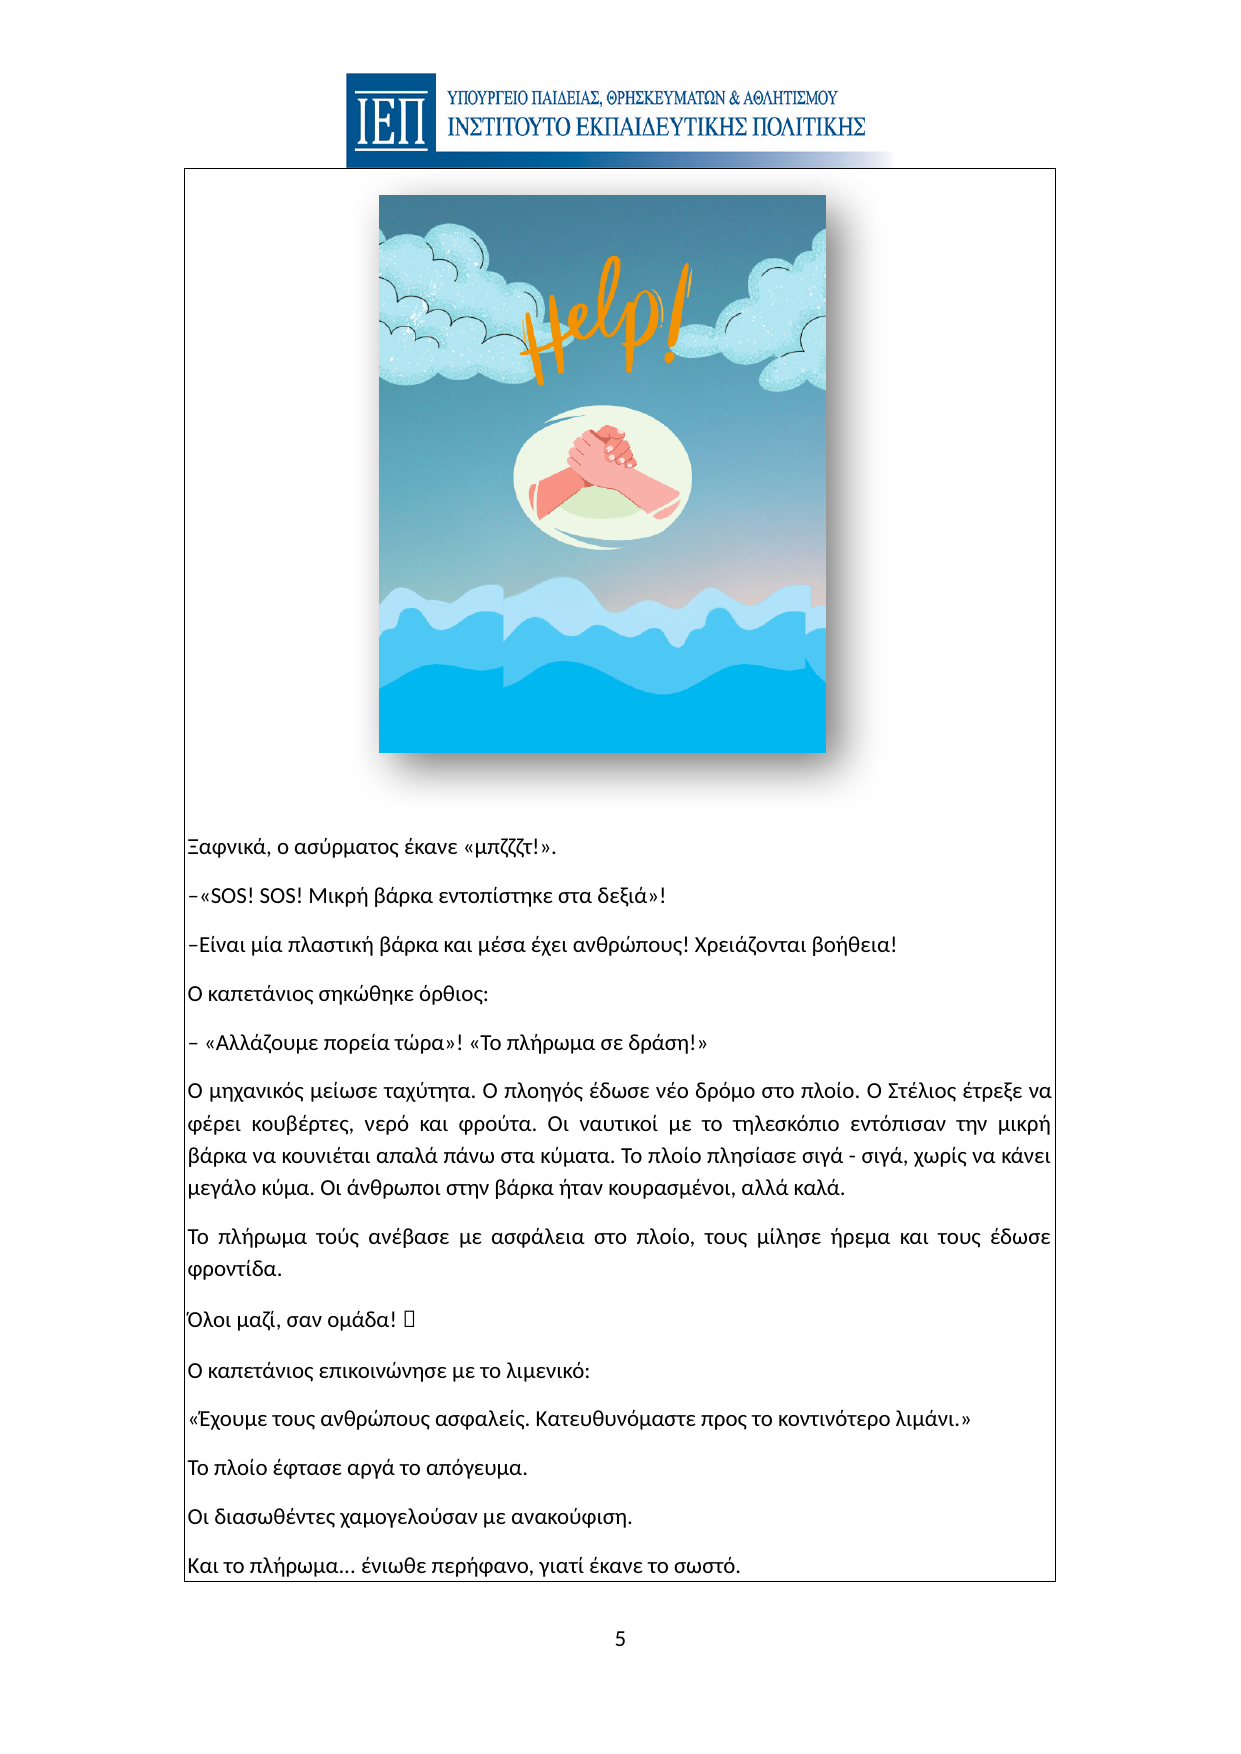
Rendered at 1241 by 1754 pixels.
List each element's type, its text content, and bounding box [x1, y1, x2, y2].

text –Είναι μία πλαστική βάρκα και μέσα έχει ανθρώπους! Χρειάζονται βοήθεια! [185, 927, 1055, 958]
text «Έχουμε τους ανθρώπους ασφαλείς. Κατευθυνόμαστε προς το κοντινότερο λιμάνι.» [185, 1401, 1055, 1433]
text Ξαφνικά, ο ασύρματος έκανε «μπζζζτ!». [185, 829, 1055, 860]
text – «Αλλάζουμε πορεία τώρα»! «Το πλήρωμα σε δράση!» [185, 1025, 1055, 1056]
text Ο καπετάνιος επικοινώνησε με το λιμενικό: [185, 1353, 1055, 1384]
picture [379, 195, 826, 694]
picture [346, 73, 894, 168]
text Το πλοίο έφτασε αργά το απόγευμα. [185, 1450, 1055, 1481]
text Το πλήρωμα τούς ανέβασε με ασφάλεια στο πλοίο, τους μίλησε ήρεμα και τους έδωσε φροντίδα. [185, 1219, 1055, 1282]
text Ο μηχανικός μείωσε ταχύτητα. Ο πλοηγός έδωσε νέο δρόμο στο πλοίο. Ο Στέλιος έτρεξε να φέρει κουβέρτες, νερό και φρούτα. Οι ναυτικοί με το τηλεσκόπιο εντόπισαν την μικρή βάρκα να κουνιέται απαλά πάνω στα κύματα. Το πλοίο πλησίασε σιγά - σιγά, χωρίς να κάνει μεγάλο κύμα. Οι άνθρωποι στην βάρκα ήταν κουρασμένοι, αλλά καλά. [185, 1073, 1055, 1201]
text Οι διασωθέντες χαμογελούσαν με ανακούφιση. [185, 1499, 1055, 1530]
text –«SOS! SOS! Μικρή βάρκα εντοπίστηκε στα δεξιά»! [185, 878, 1055, 909]
text Ο καπετάνιος σηκώθηκε όρθιος: [185, 976, 1055, 1007]
text Και το πλήρωμα... ένιωθε περήφανο, γιατί έκανε το σωστό. [185, 1548, 1055, 1581]
text Όλοι μαζί, σαν ομάδα! 🤝 [185, 1300, 1055, 1334]
